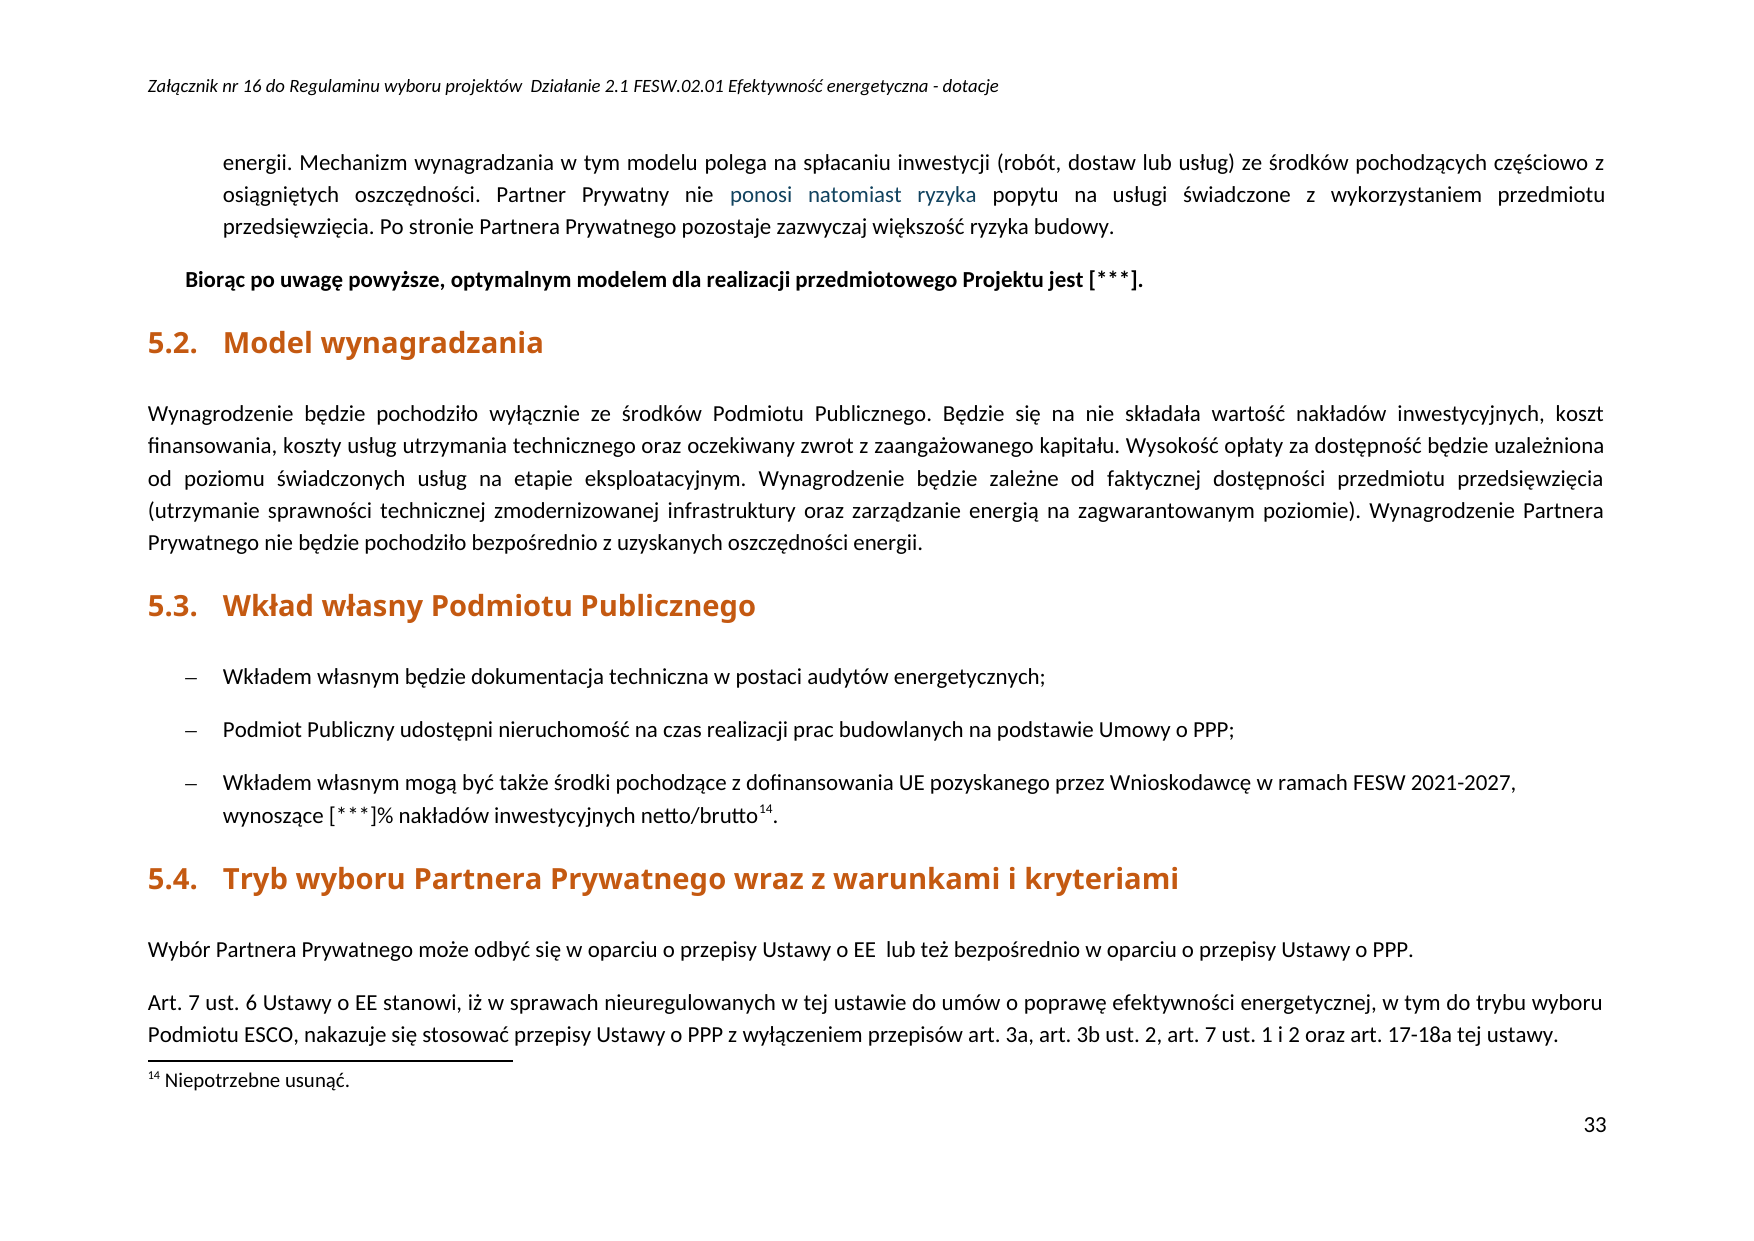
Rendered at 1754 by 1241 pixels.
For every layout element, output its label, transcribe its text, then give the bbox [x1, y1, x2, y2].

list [185, 148, 1606, 240]
text Biorąc po uwagę powyższe, optymalnym modelem dla realizacji przedmiotowego Projektu jest [***]. [185, 265, 1606, 293]
text Wynagrodzenie będzie pochodziło wyłącznie ze środków Podmiotu Publicznego. Będzie się na nie składała wartość nakładów inwestycyjnych, koszt finansowania, koszty usług utrzymania technicznego oraz oczekiwany zwrot z zaangażowanego kapitału. Wysokość opłaty za dostępność będzie uzależniona od poziomu świadczonych usług na etapie eksploatacyjnym. Wynagrodzenie będzie zależne od faktycznej dostępności przedmiotu przedsięwzięcia (utrzymanie sprawności technicznej zmodernizowanej infrastruktury oraz zarządzanie energią na zagwarantowanym poziomie). Wynagrodzenie Partnera Prywatnego nie będzie pochodziło bezpośrednio z uzyskanych oszczędności energii. [148, 399, 1606, 556]
subtitle Tryb wyboru Partnera Prywatnego wraz z warunkami i kryteriami [148, 858, 1606, 898]
subtitle Wkład własny Podmiotu Publicznego [148, 585, 1606, 625]
subtitle Model wynagradzania [148, 322, 1606, 362]
list Wkładem własnym będzie dokumentacja techniczna w postaci audytów energetycznych; [185, 662, 1606, 691]
list Wkładem własnym mogą być także środki pochodzące z dofinansowania UE pozyskanego przez Wnioskodawcę w ramach FESW 2021-2027, wynoszące [***]% nakładów inwestycyjnych netto/brutto. [185, 768, 1606, 829]
text Art. 7 ust. 6 Ustawy o EE stanowi, iż w sprawach nieuregulowanych w tej ustawie do umów o poprawę efektywności energetycznej, w tym do trybu wyboru Podmiotu ESCO, nakazuje się stosować przepisy Ustawy o PPP z wyłączeniem przepisów art. 3a, art. 3b ust. 2, art. 7 ust. 1 i 2 oraz art. 17-18a tej ustawy. [148, 988, 1606, 1048]
text Wybór Partnera Prywatnego może odbyć się w oparciu o przepisy Ustawy o EE lub też bezpośrednio w oparciu o przepisy Ustawy o PPP. [148, 935, 1606, 963]
list Podmiot Publiczny udostępni nieruchomość na czas realizacji prac budowlanych na podstawie Umowy o PPP; [185, 716, 1606, 743]
